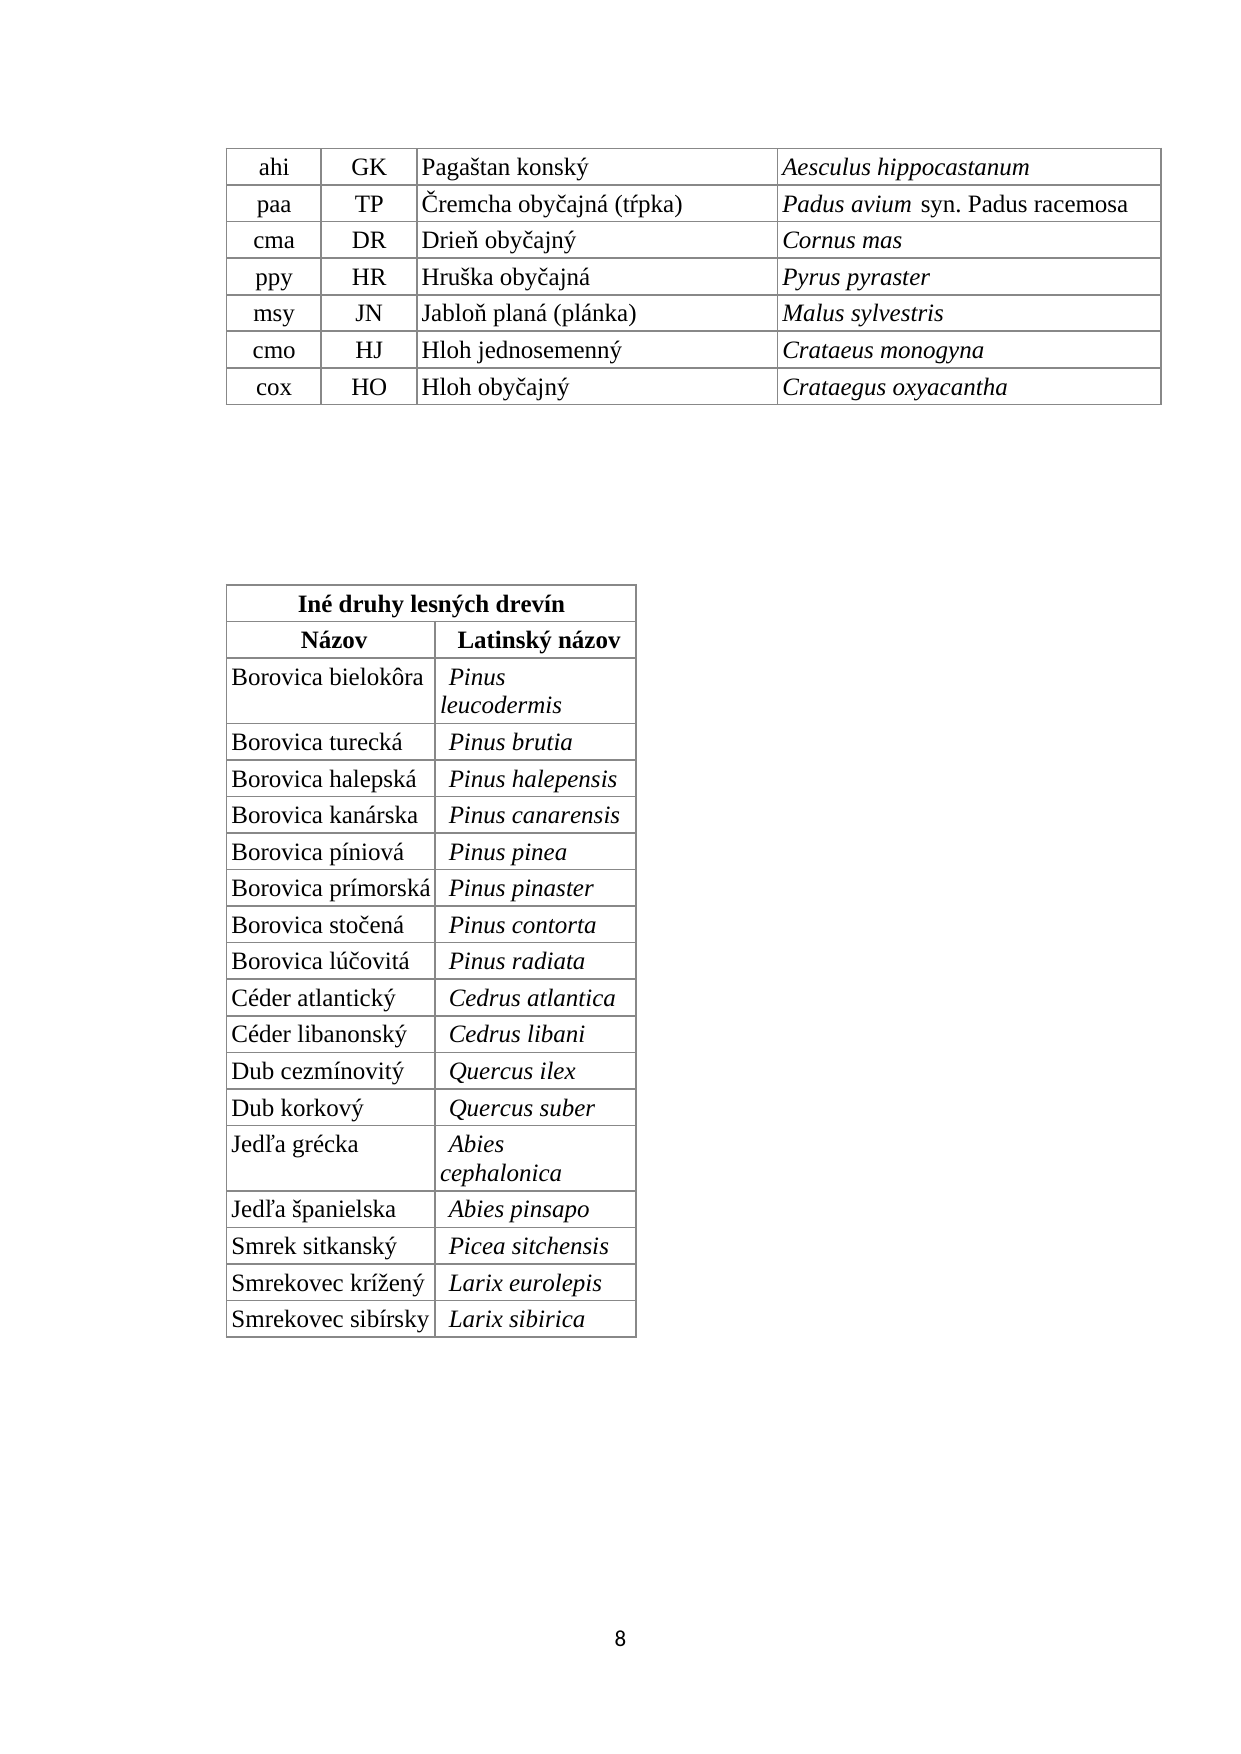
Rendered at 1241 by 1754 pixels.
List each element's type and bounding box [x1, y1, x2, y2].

table_header [148, 148, 1240, 1579]
